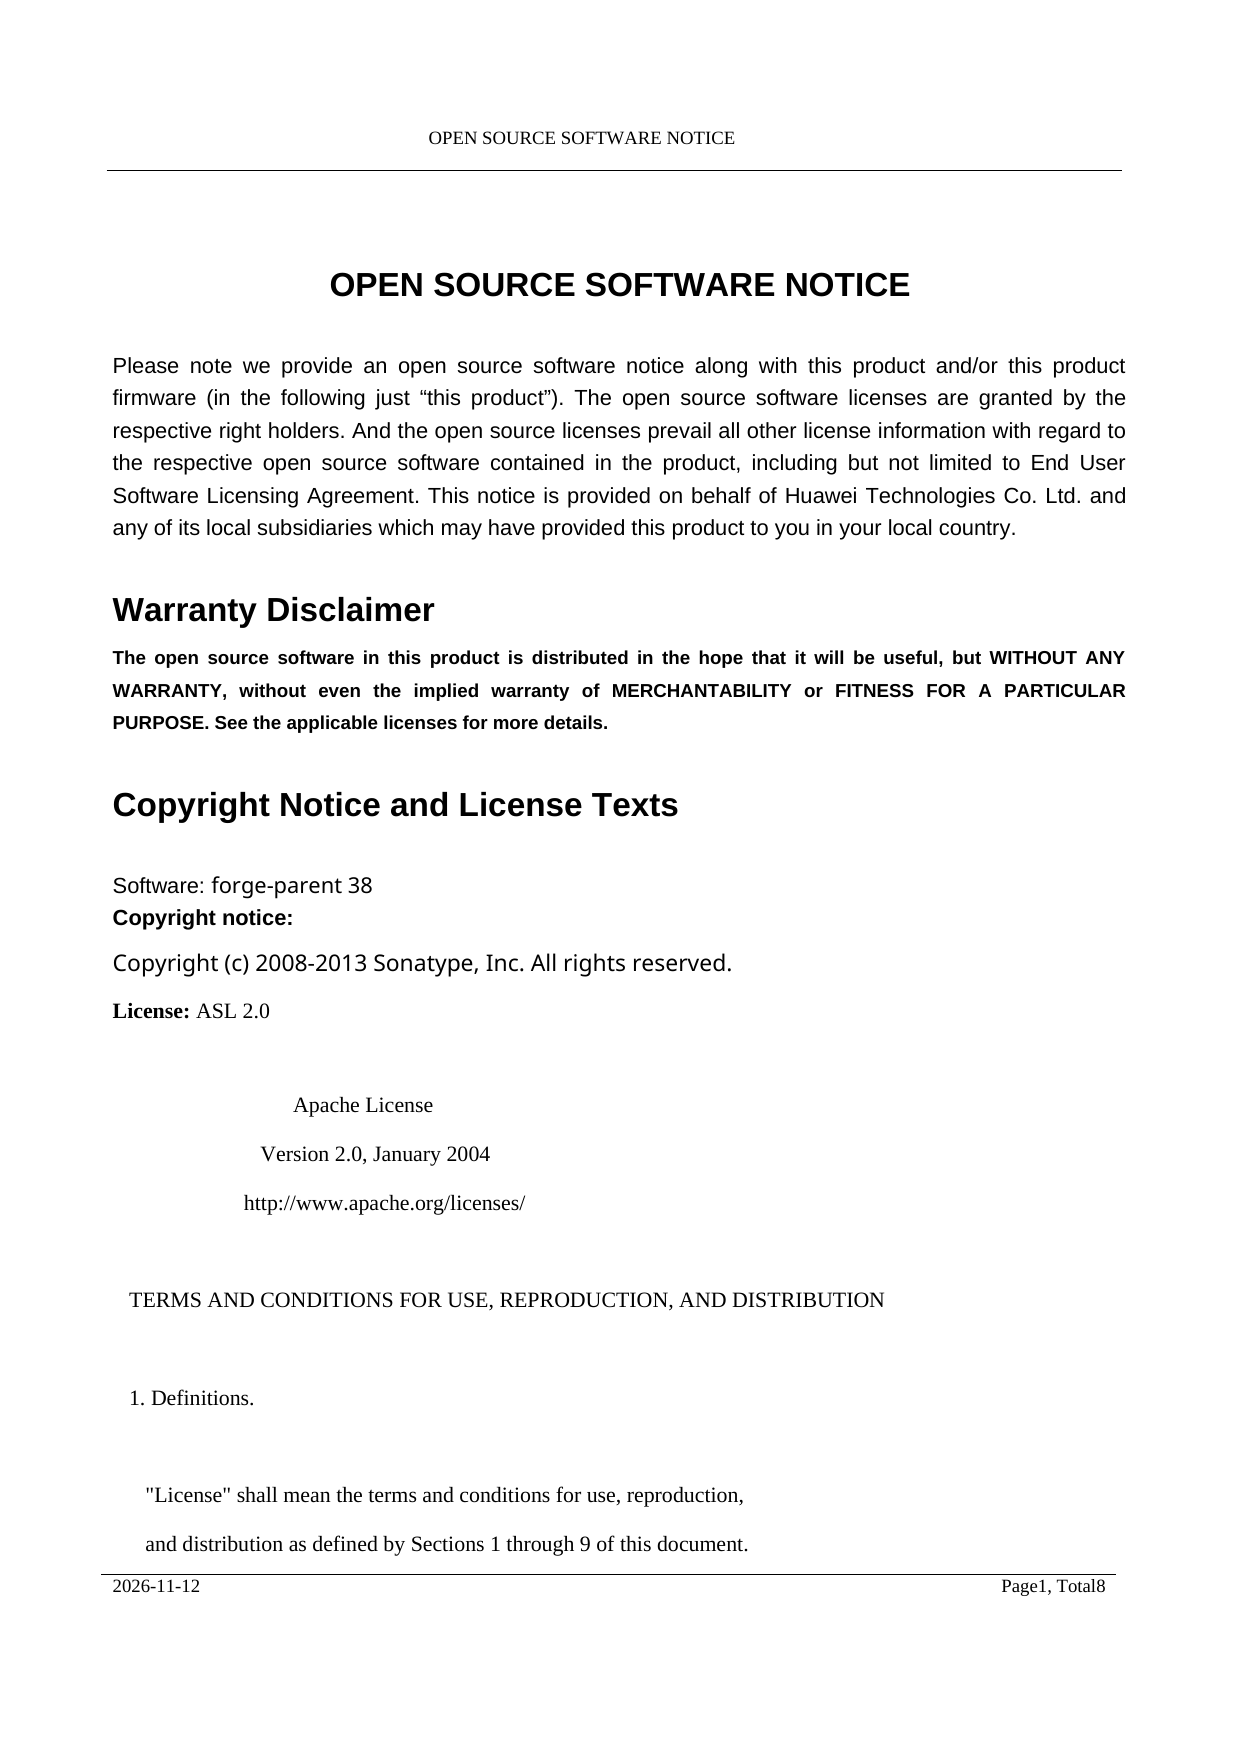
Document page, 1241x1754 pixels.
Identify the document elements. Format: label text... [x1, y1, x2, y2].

text Copyright (c) 2008-2013 Sonatype, Inc. All rights reserved. [112, 947, 1128, 979]
text Please note we provide an open source software notice along with this product and/or this product firmware (in the following just “this product”). The open source software licenses are granted by the respective right holders. And the open source licenses prevail all other license information with regard to the respective open source software contained in the product, including but not limited to End User Software Licensing Agreement. This notice is provided on behalf of Huawei Technologies Co. Ltd. and any of its local subsidiaries which may have provided this product to you in your local country. [112, 349, 1128, 544]
text Warranty Disclaimer [112, 576, 1128, 641]
text License: ASL 2.0 [112, 995, 1128, 1027]
text Software: forge-parent 38 [112, 869, 1128, 901]
text Copyright Notice and License Texts [112, 771, 1128, 836]
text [112, 1040, 1128, 1560]
text The open source software in this product is distributed in the hope that it will be useful, but WITHOUT ANY WARRANTY, without even the implied warranty of MERCHANTABILITY or FITNESS FOR A PARTICULAR PURPOSE. See the applicable licenses for more details. [112, 641, 1128, 739]
text OPEN SOURCE SOFTWARE NOTICE [112, 251, 1128, 316]
text Copyright notice: [112, 901, 1128, 934]
